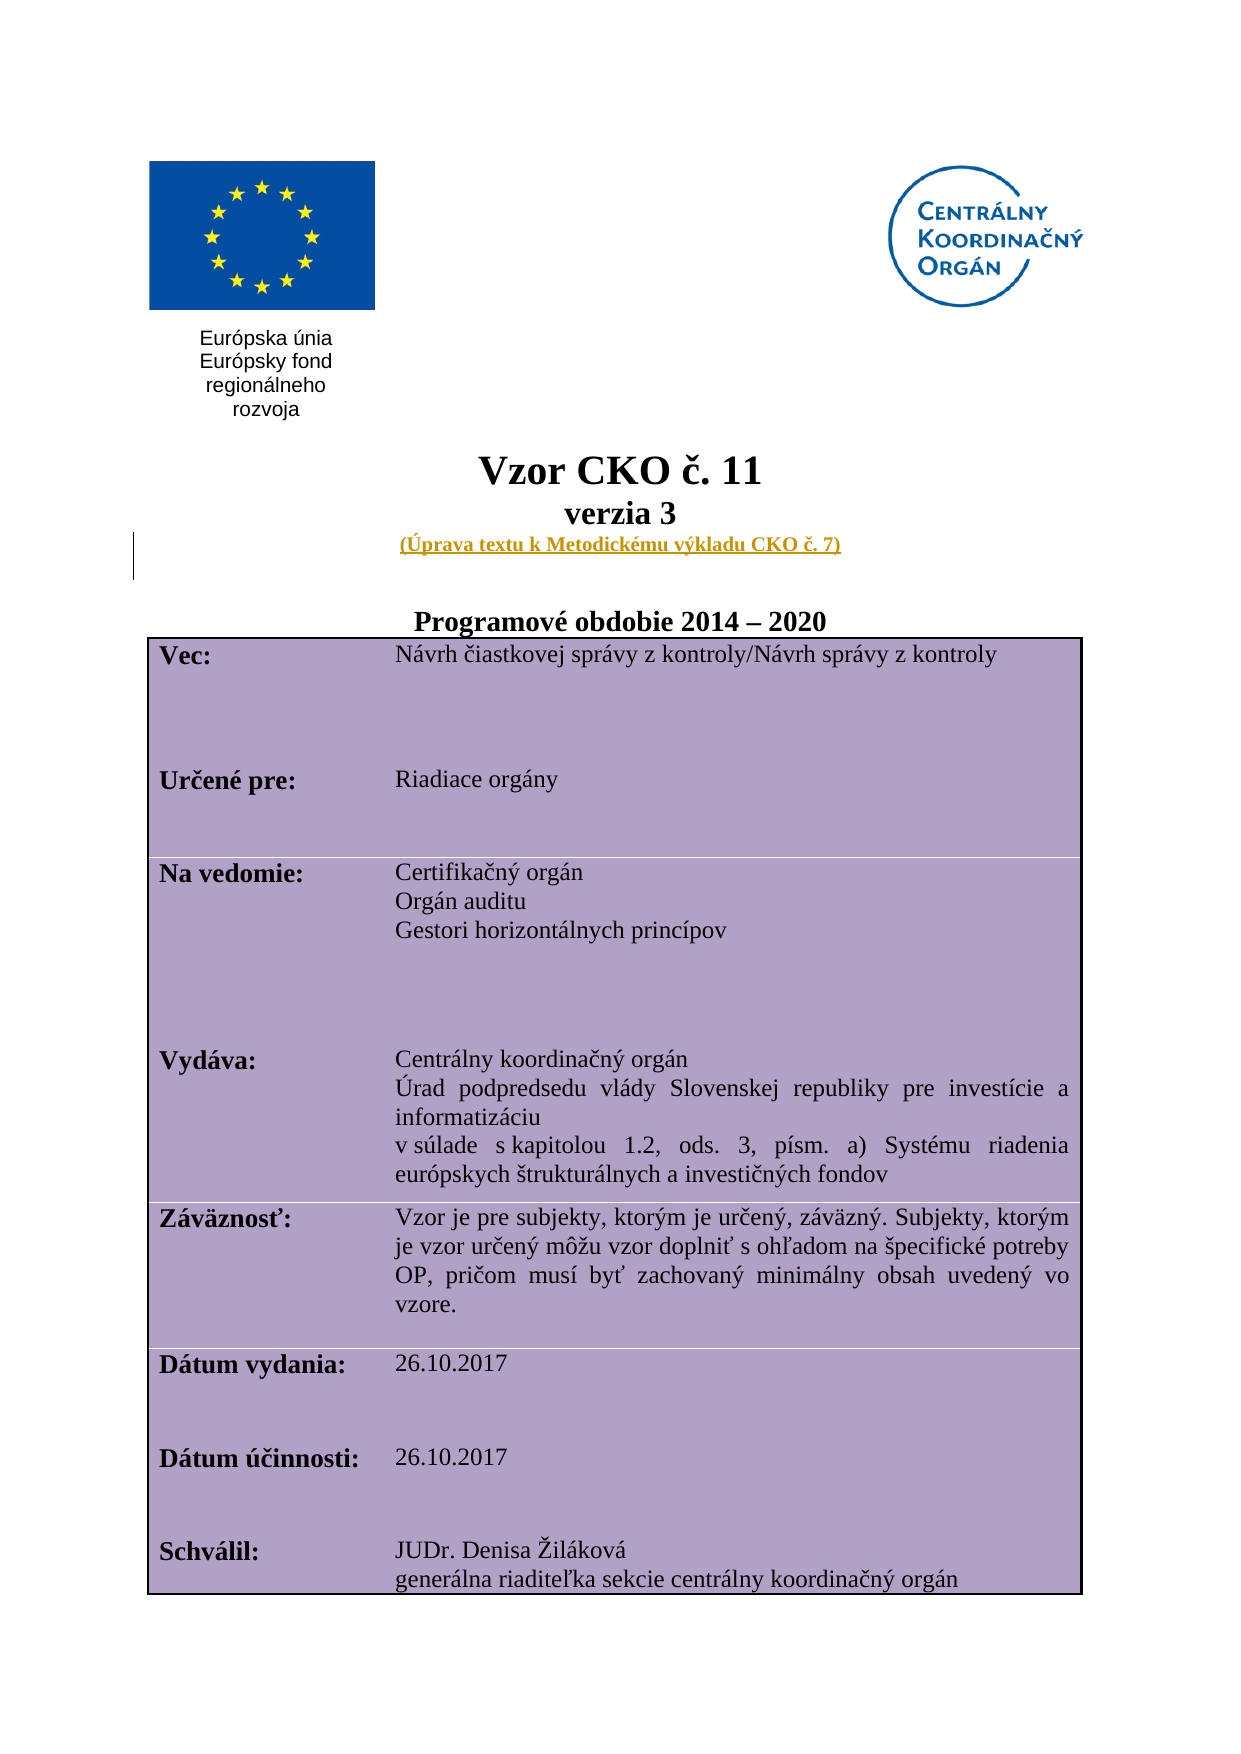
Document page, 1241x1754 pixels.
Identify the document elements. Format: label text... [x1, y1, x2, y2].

table_cell Záväznosť: [149, 1203, 384, 1348]
table_cell Centrálny koordinačný orgán Úrad podpredsedu vlády Slovenskej republiky pre investície a informatizáciu v súlade s kapitolou 1.2, ods. 3, písm. a) Systému riadenia európskych štrukturálnych a investičných fondov [384, 1044, 1080, 1202]
table_cell Dátum účinnosti: [149, 1442, 384, 1535]
table_cell Vydáva: [149, 1044, 384, 1202]
table_cell [384, 1442, 1080, 1535]
text verzia [148, 493, 1093, 532]
text Európsky fond regionálneho [148, 349, 384, 397]
table_header Návrh čiastkovej správy z kontroly/Návrh správy z kontroly [384, 639, 1080, 764]
picture [884, 162, 1084, 306]
table_cell JUDr. Denisa Žiláková generálna riaditeľka sekcie centrálny koordinačný orgán [384, 1535, 1080, 1593]
text Vzor CKO č. [148, 445, 1093, 493]
text Európska únia [148, 325, 384, 349]
table_header Vec: [149, 639, 384, 764]
table_cell Dátum vydania: [149, 1349, 384, 1442]
table_cell Na vedomie: [149, 858, 384, 1044]
table_cell [384, 1349, 1080, 1442]
table_cell Určené pre: [149, 764, 384, 857]
table_cell Certifikačný orgán Orgán auditu Gestori horizontálnych princípov [384, 858, 1080, 1044]
text rozvoja [148, 397, 384, 421]
table_cell Schválil: [149, 1535, 384, 1593]
table_cell Riadiace orgány [384, 764, 1080, 857]
text Programové obdobie 2014 – 2020 [148, 604, 1093, 637]
